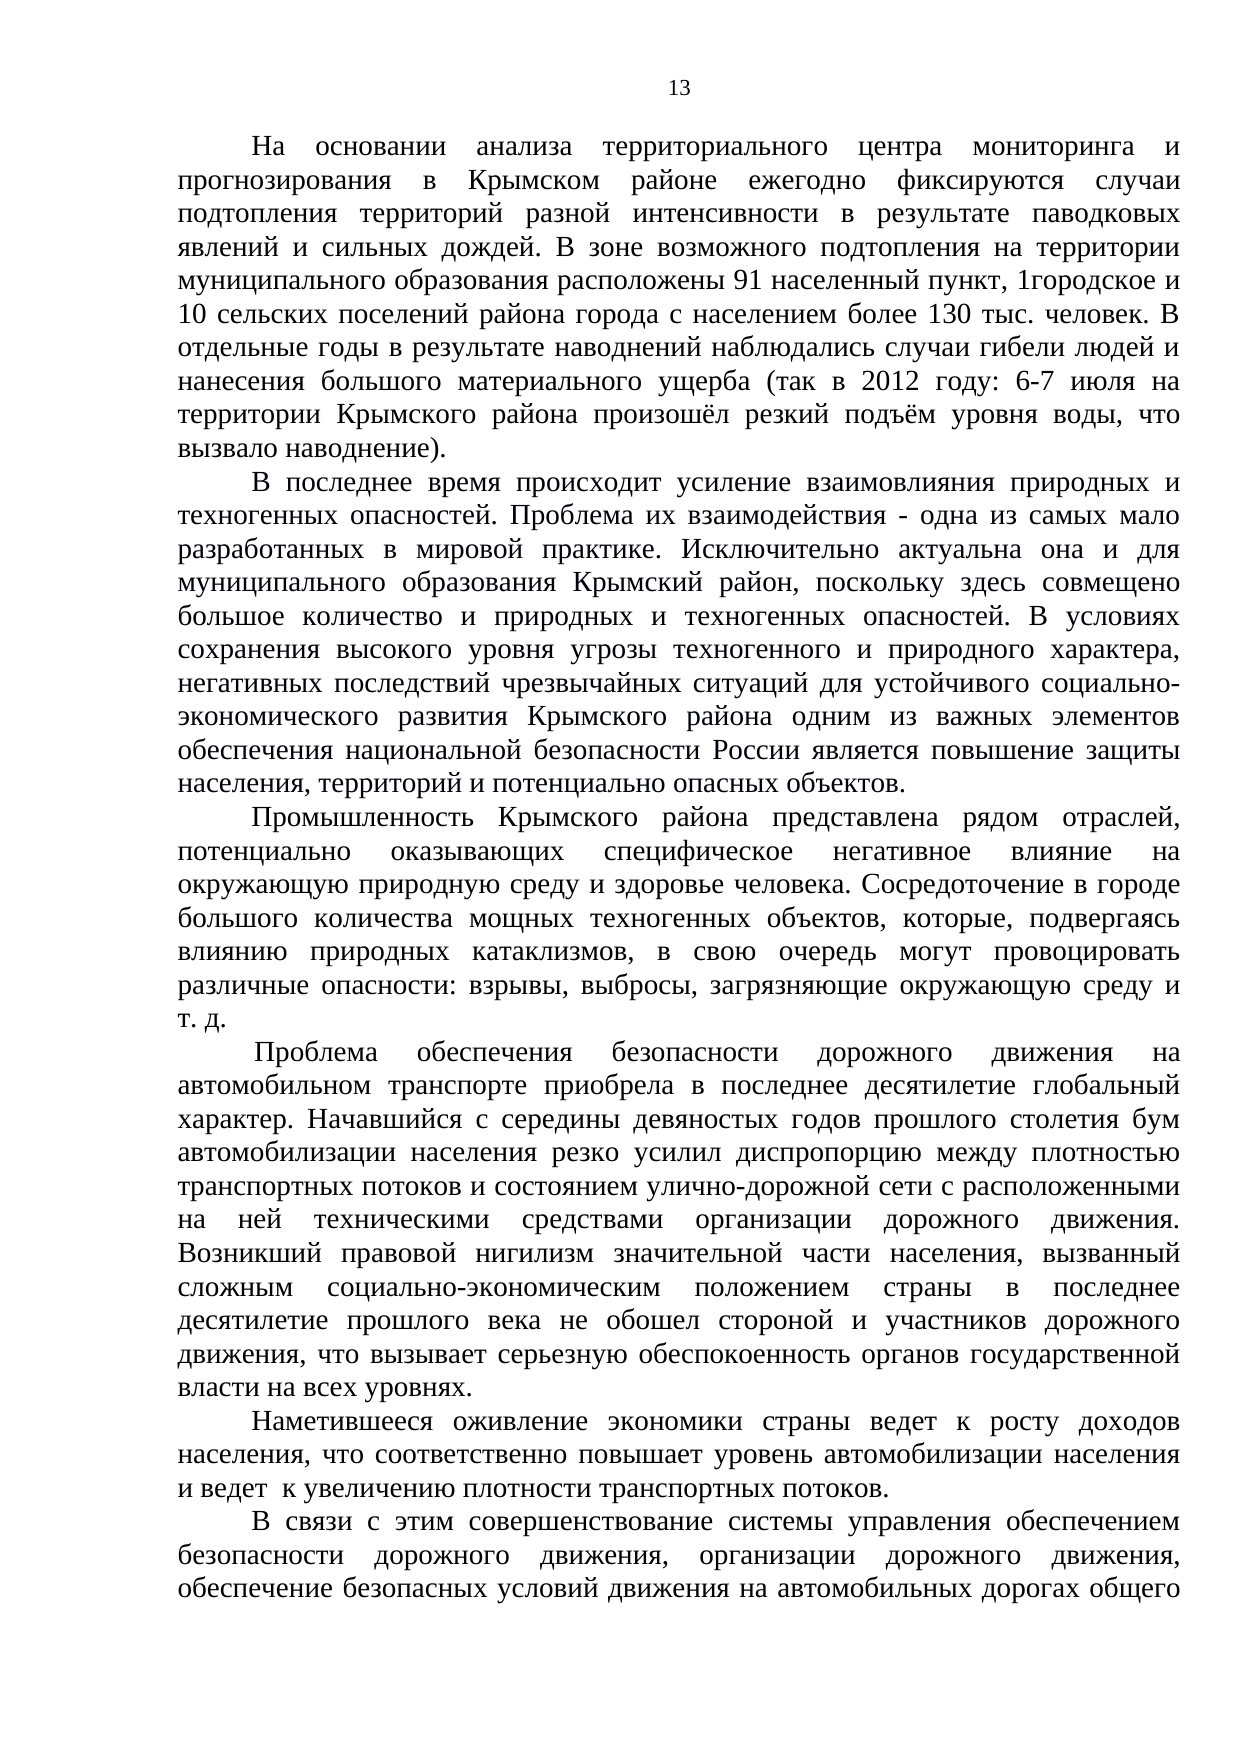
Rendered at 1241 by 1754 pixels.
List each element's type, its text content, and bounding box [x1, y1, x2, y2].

text В последнее время происходит усиление взаимовлияния природных и техногенных опасностей. Проблема их взаимодействия - одна из самых мало разработанных в мировой практике. Исключительно актуальна она и для муниципального образования Крымский район, поскольку здесь совмещено большое количество и природных и техногенных опасностей. В условиях сохранения высокого уровня угрозы техногенного и природного характера, негативных последствий чрезвычайных ситуаций для устойчивого социально-экономического развития Крымского района одним из важных элементов обеспечения национальной безопасности России является повышение защиты населения, территорий и потенциально опасных объектов. [177, 464, 1181, 799]
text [177, 1503, 1181, 1604]
text Проблема обеспечения безопасности дорожного движения на автомобильном транспорте приобрела в последнее десятилетие глобальный характер. Начавшийся с середины девяностых годов прошлого столетия бум автомобилизации населения резко усилил диспропорцию между плотностью транспортных потоков и состоянием улично-дорожной сети с расположенными на ней техническими средствами организации дорожного движения. Возникший правовой нигилизм значительной части населения, вызванный сложным социально-экономическим положением страны в последнее десятилетие прошлого века не обошел стороной и участников дорожного движения, что вызывает серьезную обеспокоенность органов государственной власти на всех уровнях. [177, 1034, 1181, 1403]
text Наметившееся оживление экономики страны ведет к росту доходов населения, что соответственно повышает уровень автомобилизации населения и ведет к увеличению плотности транспортных потоков. [177, 1403, 1181, 1503]
text На основании анализа территориального центра мониторинга и прогнозирования в Крымском районе ежегодно фиксируются случаи подтопления территорий разной интенсивности в результате паводковых явлений и сильных дождей. В зоне возможного подтопления на территории муниципального образования расположены 91 населенный пункт, 1городское и 10 сельских поселений района города с населением более 130 тыс. человек. В отдельные годы в результате наводнений наблюдались случаи гибели людей и нанесения большого материального ущерба (так в 2012 году: 6-7 июля на территории Крымского района произошёл резкий подъём уровня воды, что вызвало наводнение). [177, 128, 1181, 464]
text Промышленность Крымского района представлена рядом отраслей, потенциально оказывающих специфическое негативное влияние на окружающую природную среду и здоровье человека. Сосредоточение в городе большого количества мощных техногенных объектов, которые, подвергаясь влиянию природных катаклизмов, в свою очередь могут провоцировать различные опасности: взрывы, выбросы, загрязняющие окружающую среду и т. д. [177, 799, 1181, 1034]
